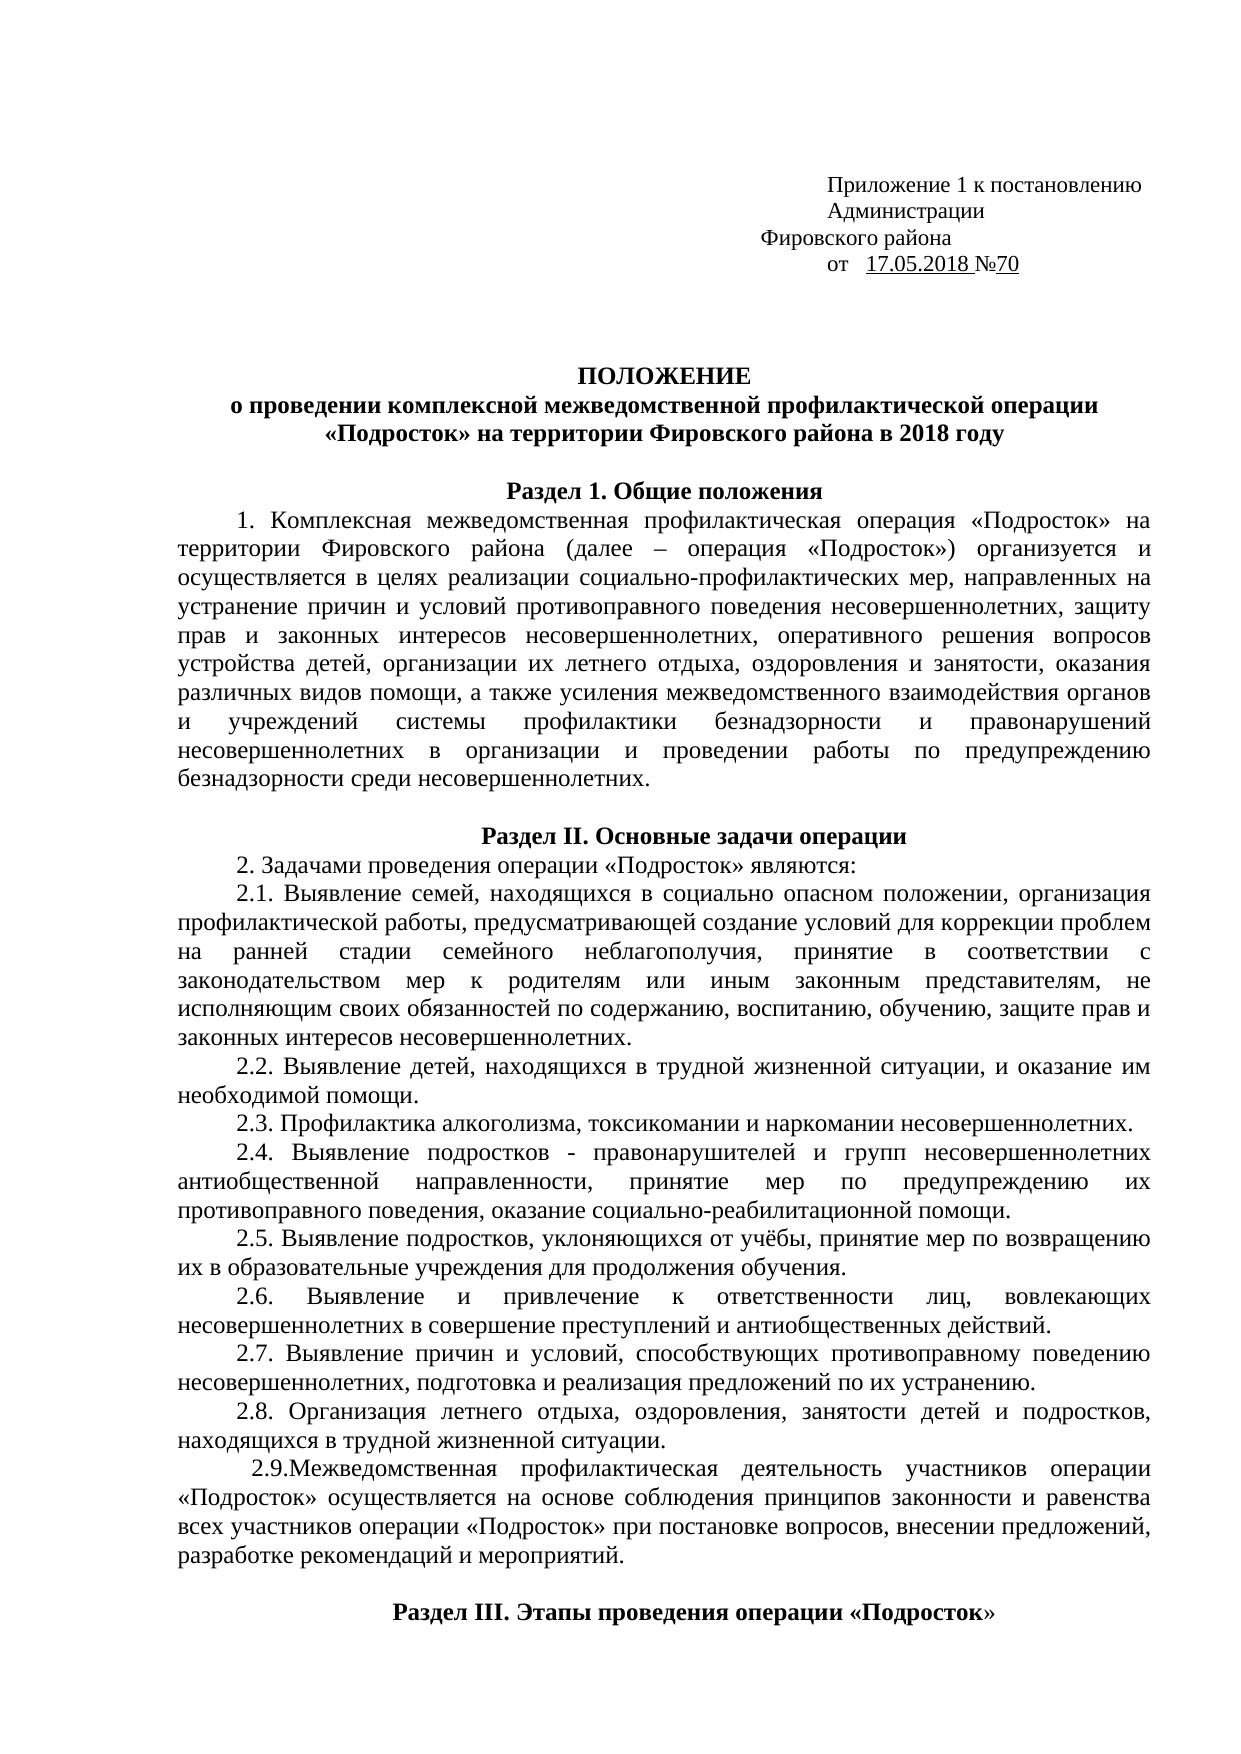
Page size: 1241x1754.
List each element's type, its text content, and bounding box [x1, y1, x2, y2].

text Раздел 1. Общие положения [177, 476, 1152, 505]
text Администрации Фировского района [177, 197, 1152, 250]
text 2.2. Выявление детей, находящихся в трудной жизненной ситуации, и оказание им необходимой помощи. [177, 1051, 1152, 1108]
text Раздел III. Этапы проведения операции «Подросток» [177, 1597, 1152, 1626]
text от 17.05.2018 №70 [177, 250, 1152, 276]
text 2. Задачами проведения операции «Подросток» являются: [177, 850, 1152, 878]
text 2.6. Выявление и привлечение к ответственности лиц, вовлекающих несовершеннолетних в совершение преступлений и антиобщественных действий. [177, 1281, 1152, 1338]
text 2.5. Выявление подростков, уклоняющихся от учёбы, принятие мер по возвращению их в образовательные учреждения для продолжения обучения. [177, 1223, 1152, 1281]
text Приложение 1 к постановлению [177, 171, 1152, 197]
text 1. Комплексная межведомственная профилактическая операция «Подросток» на территории Фировского района (далее – операция «Подросток») организуется и осуществляется в целях реализации социально-профилактических мер, направленных на устранение причин и условий противоправного поведения несовершеннолетних, защиту прав и законных интересов несовершеннолетних, оперативного решения вопросов устройства детей, организации их летнего отдыха, оздоровления и занятости, оказания различных видов помощи, а также усиления межведомственного взаимодействия органов и учреждений системы профилактики безнадзорности и правонарушений несовершеннолетних в организации и проведении работы по предупреждению безнадзорности среди несовершеннолетних. [177, 505, 1152, 792]
text 2.4. Выявление подростков - правонарушителей и групп несовершеннолетних антиобщественной направленности, принятие мер по предупреждению их противоправного поведения, оказание социально-реабилитационной помощи. [177, 1137, 1152, 1223]
text 2.7. Выявление причин и условий, способствующих противоправному поведению несовершеннолетних, подготовка и реализация предложений по их устранению. [177, 1338, 1152, 1396]
text 2.8. Организация летнего отдыха, оздоровления, занятости детей и подростков, находящихся в трудной жизненной ситуации. [177, 1396, 1152, 1453]
text 2.9.Межведомственная профилактическая деятельность участников операции «Подросток» осуществляется на основе соблюдения принципов законности и равенства всех участников операции «Подросток» при постановке вопросов, внесении предложений, разработке рекомендаций и мероприятий. [177, 1453, 1152, 1568]
text 2.3. Профилактика алкоголизма, токсикомании и наркомании несовершеннолетних. [177, 1108, 1152, 1137]
text ПОЛОЖЕНИЕ [177, 361, 1152, 390]
text 2.1. Выявление семей, находящихся в социально опасном положении, организация профилактической работы, предусматривающей создание условий для коррекции проблем на ранней стадии семейного неблагополучия, принятие в соответствии с законодательством мер к родителям или иным законным представителям, не исполняющим своих обязанностей по содержанию, воспитанию, обучению, защите прав и законных интересов несовершеннолетних. [177, 878, 1152, 1051]
text Раздел II. Основные задачи операции [177, 821, 1152, 850]
text о проведении комплексной межведомственной профилактической операции «Подросток» на территории Фировского района в 2018 году [177, 390, 1152, 447]
